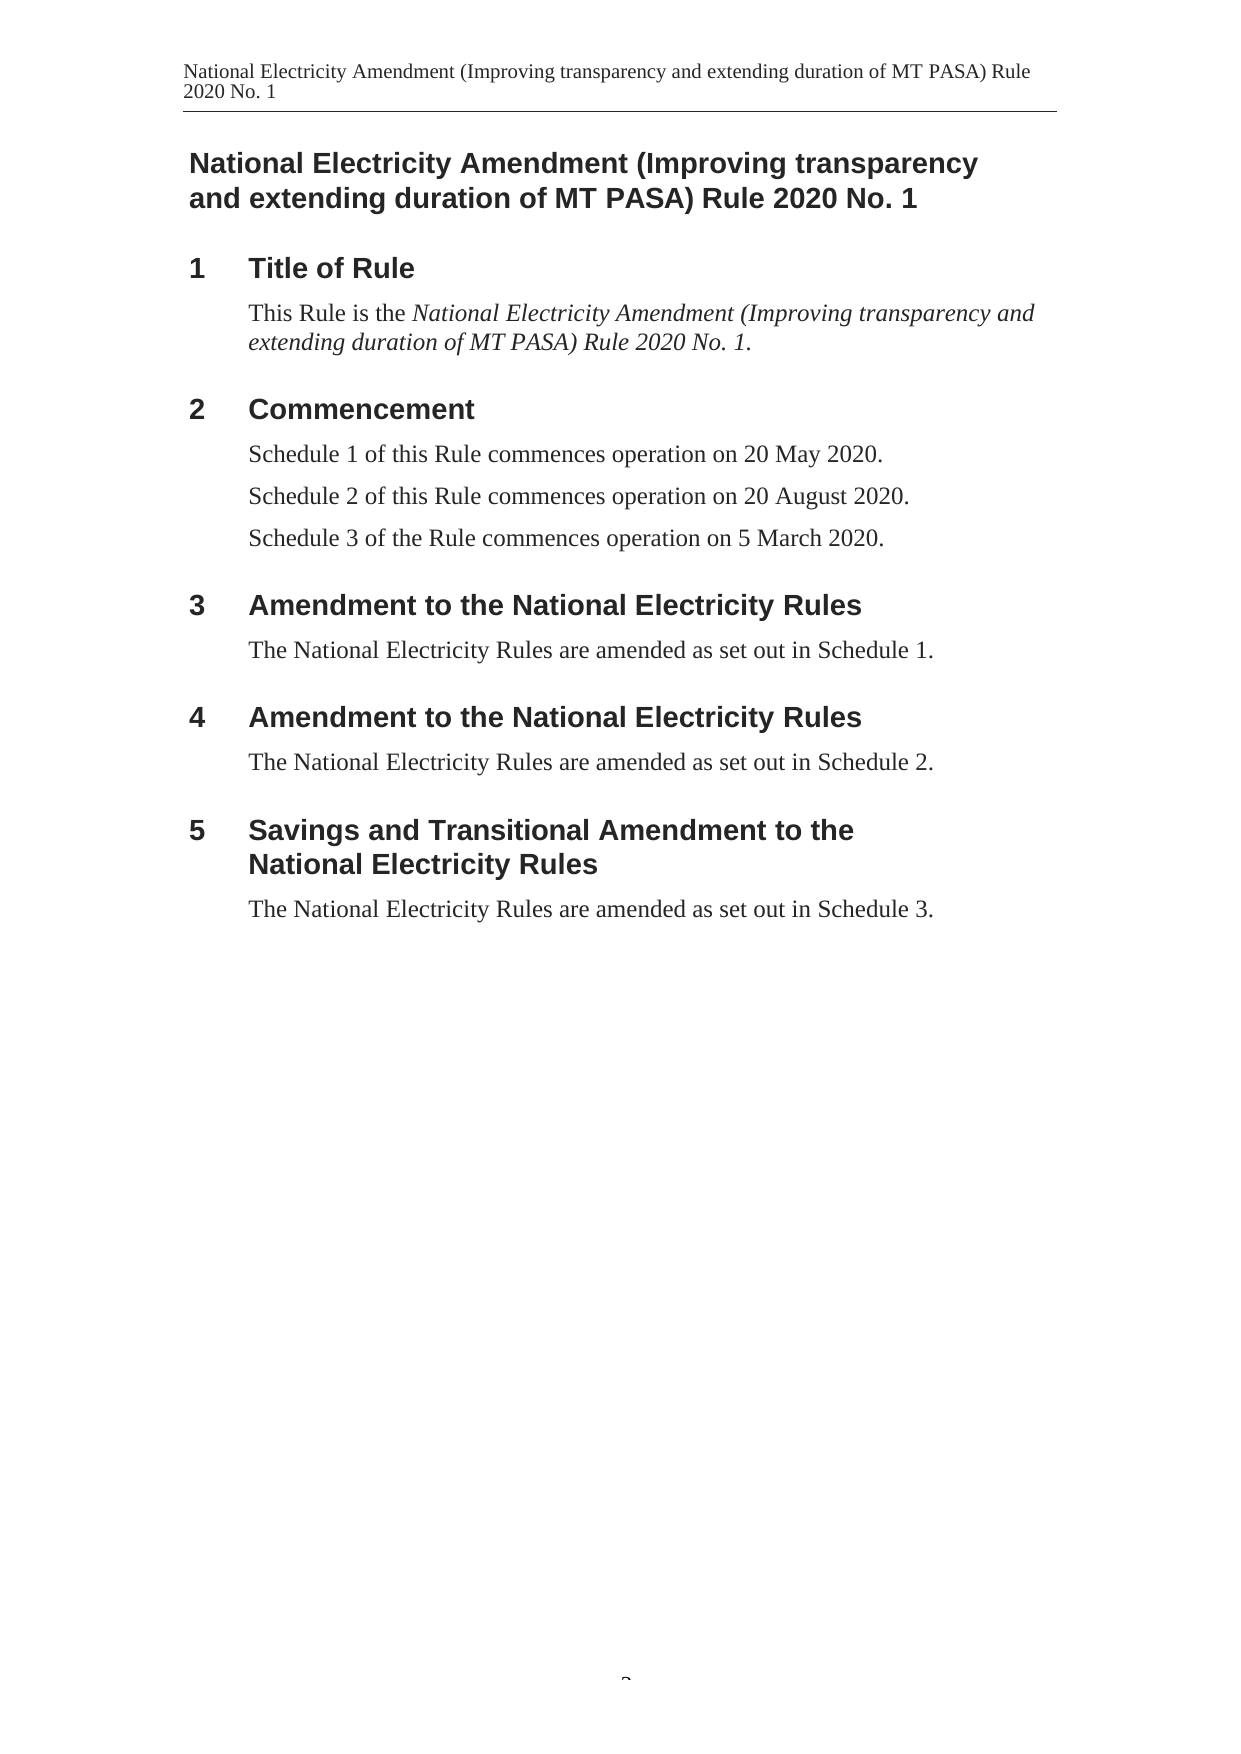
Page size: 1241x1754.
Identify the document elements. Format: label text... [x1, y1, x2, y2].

subtitle Amendment to the National Electricity Rules [189, 588, 1065, 622]
subtitle Savings and Transitional Amendment to the National Electricity Rules [189, 813, 963, 881]
text The National Electricity Rules are amended as set out in Schedule 1. [248, 635, 1065, 664]
list Title of Rule [189, 251, 1065, 284]
text The National Electricity Rules are amended as set out in Schedule 2. [248, 747, 1065, 776]
text Schedule 1 of this Rule commences operation on 20 May 2020. Schedule 2 of this Rule commences operation on 20 August 2020. Schedule 3 of the Rule commences operation on 5 March 2020. [248, 439, 972, 551]
subtitle Amendment to the National Electricity Rules [189, 700, 1065, 734]
subtitle National Electricity Amendment (Improving transparency and extending duration of MT PASA) Rule 2020 No. 1 [189, 146, 1021, 214]
subtitle Commencement [189, 392, 1065, 426]
text This Rule is the National Electricity Amendment (Improving transparency and extending duration of MT PASA) Rule 2020 No. 1. [248, 298, 1065, 356]
text The National Electricity Rules are amended as set out in Schedule 3. [248, 894, 1065, 922]
